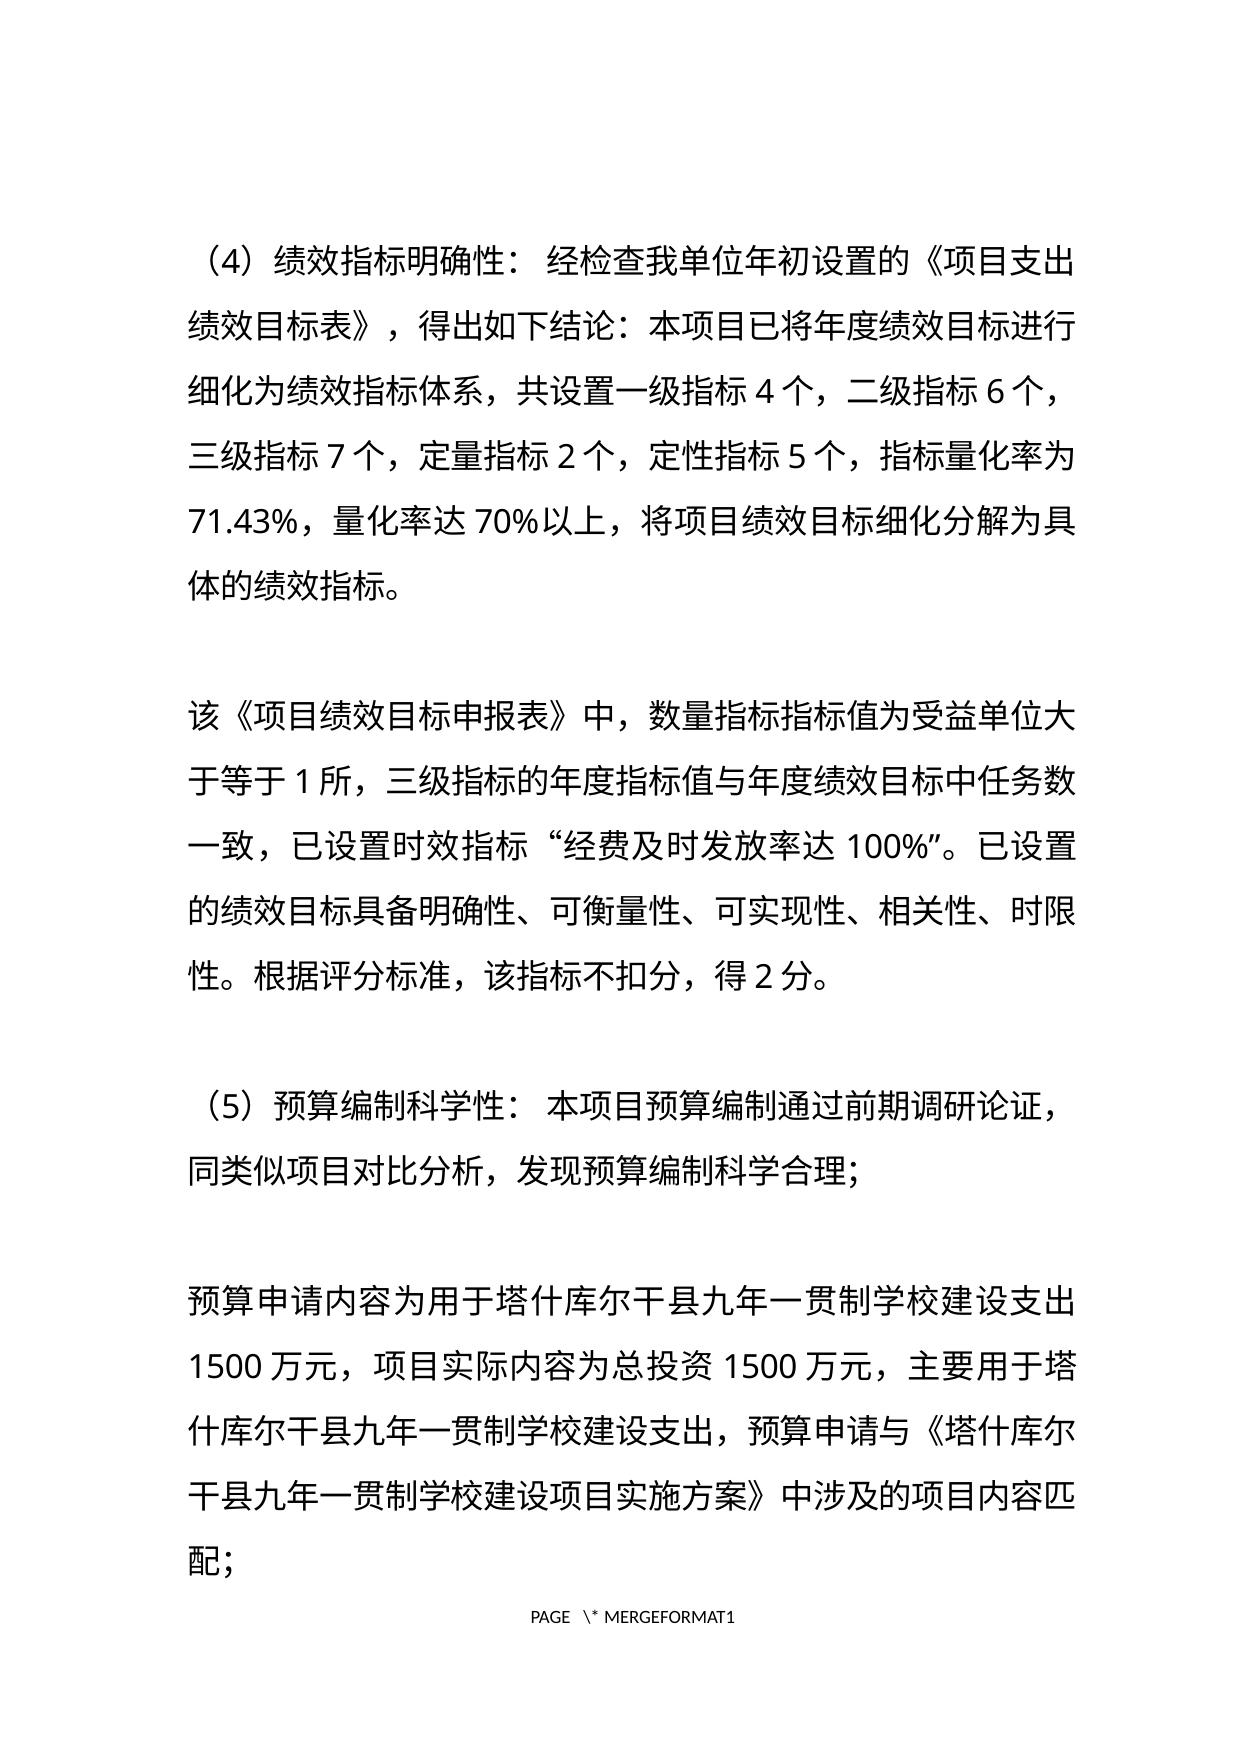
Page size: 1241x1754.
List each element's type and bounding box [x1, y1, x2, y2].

text [187, 162, 1078, 1592]
